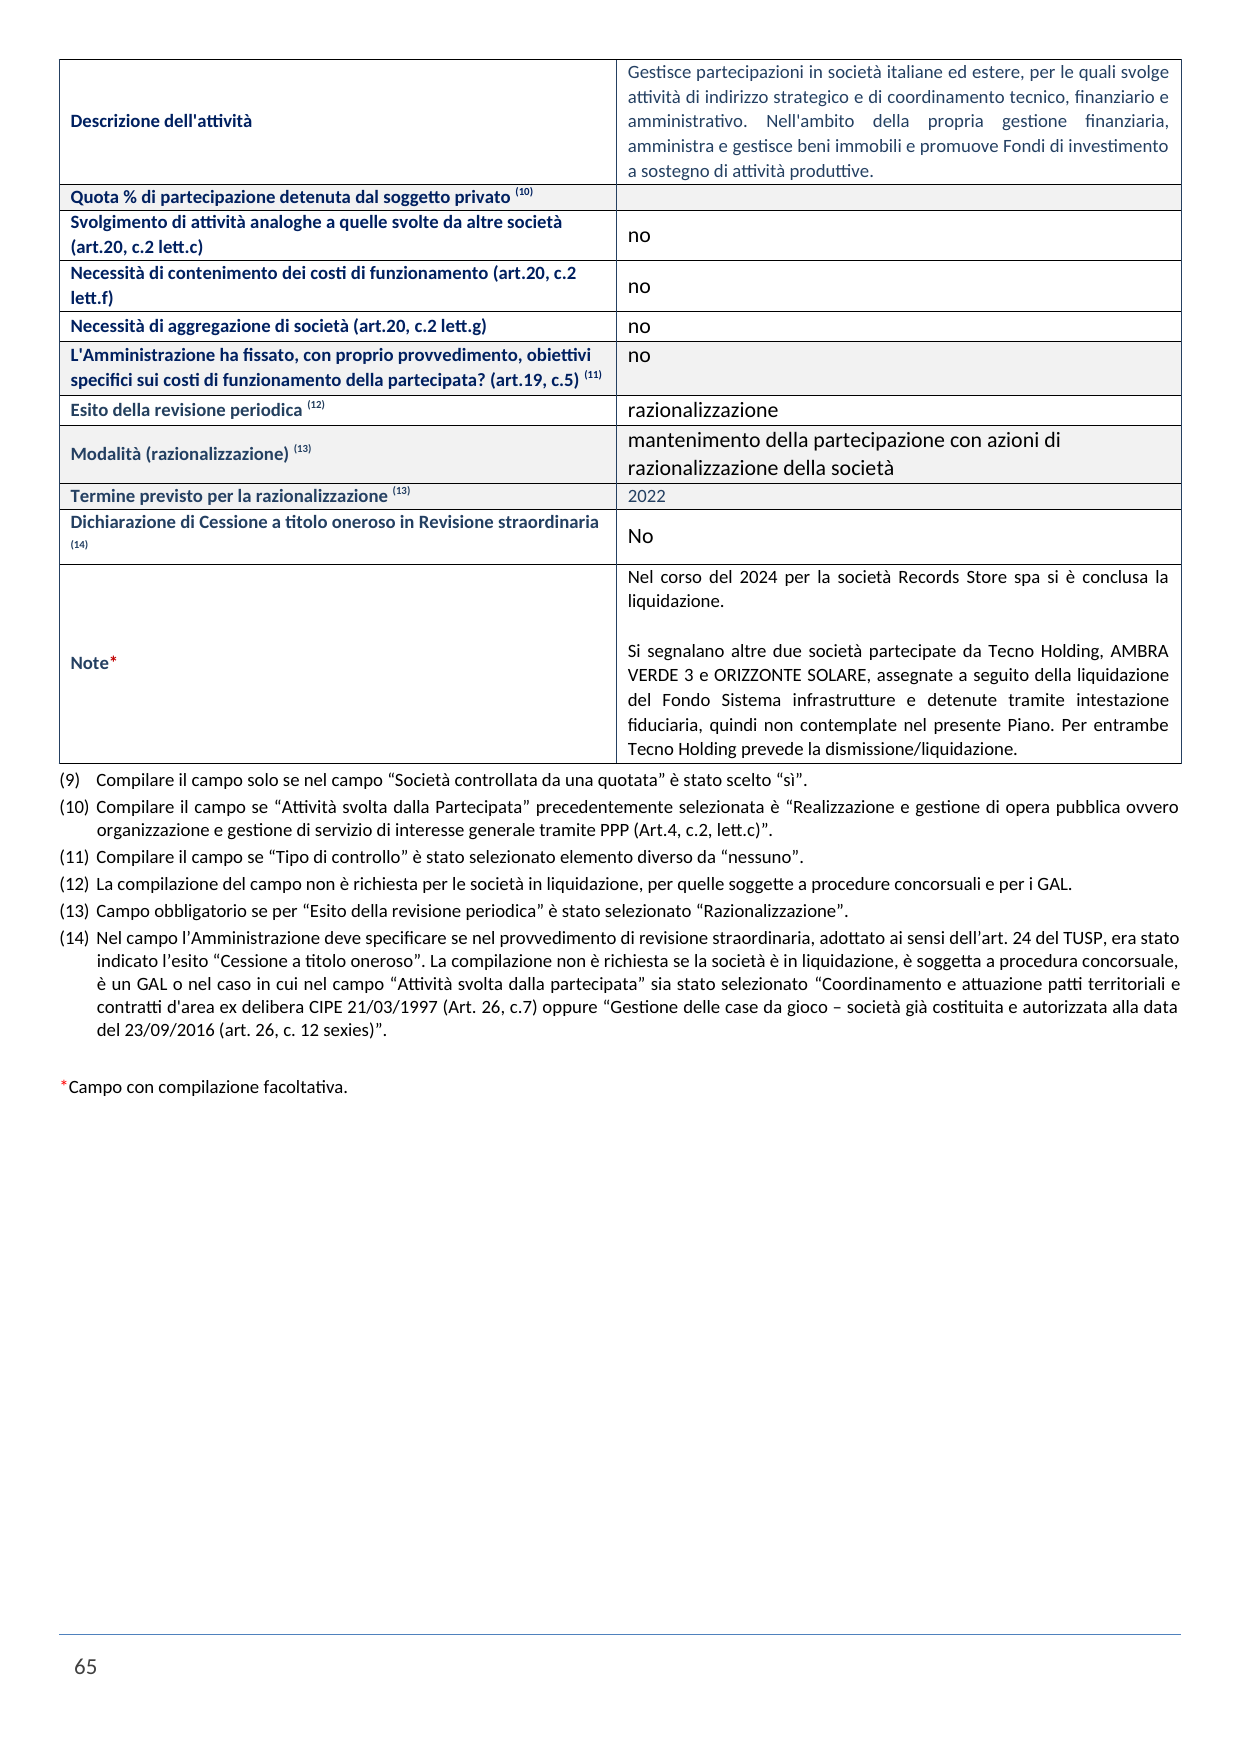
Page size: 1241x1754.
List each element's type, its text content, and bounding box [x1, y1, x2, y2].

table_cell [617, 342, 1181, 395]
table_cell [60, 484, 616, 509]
list La compilazione del campo non è richiesta per le società in liquidazione, per quelle soggette a procedure concorsuali e per i GAL. [59, 872, 1181, 895]
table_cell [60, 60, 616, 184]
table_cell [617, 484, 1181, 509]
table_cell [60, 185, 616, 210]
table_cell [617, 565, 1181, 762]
list Campo obbligatorio se per “Esito della revisione periodica” è stato selezionato “Razionalizzazione”. [59, 899, 1181, 922]
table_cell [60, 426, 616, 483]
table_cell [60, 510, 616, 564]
list Compilare il campo se “Tipo di controllo” è stato selezionato elemento diverso da “nessuno”. [59, 845, 1181, 868]
text *Campo con compilazione facoltativa. [59, 1075, 1181, 1098]
list Compilare il campo se “Attività svolta dalla Partecipata” precedentemente selezionata è “Realizzazione e gestione di opera pubblica ovvero organizzazione e gestione di servizio di interesse generale tramite PPP (Art.4, c.2, lett.c)”. [59, 795, 1181, 841]
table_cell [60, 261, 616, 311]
list Nel campo l’Amministrazione deve specificare se nel provvedimento di revisione straordinaria, adottato ai sensi dell’art. 24 del TUSP, era stato indicato l’esito “Cessione a titolo oneroso”. La compilazione non è richiesta se la società è in liquidazione, è soggetta a procedura concorsuale, è un GAL o nel caso in cui nel campo “Attività svolta dalla partecipata” sia stato selezionato “Coordinamento e attuazione patti territoriali e contratti d'area ex delibera CIPE 21/03/1997 (Art. 26, c.7) oppure “Gestione delle case da gioco – società già costituita e autorizzata alla data del 23/09/2016 (art. 26, c. 12 sexies)”. [59, 926, 1181, 1041]
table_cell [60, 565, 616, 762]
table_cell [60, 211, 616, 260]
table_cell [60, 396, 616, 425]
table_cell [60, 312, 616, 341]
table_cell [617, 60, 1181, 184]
list Compilare il campo solo se nel campo “Società controllata da una quotata” è stato scelto “sì”. [59, 768, 1181, 791]
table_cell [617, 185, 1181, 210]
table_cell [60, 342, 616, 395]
